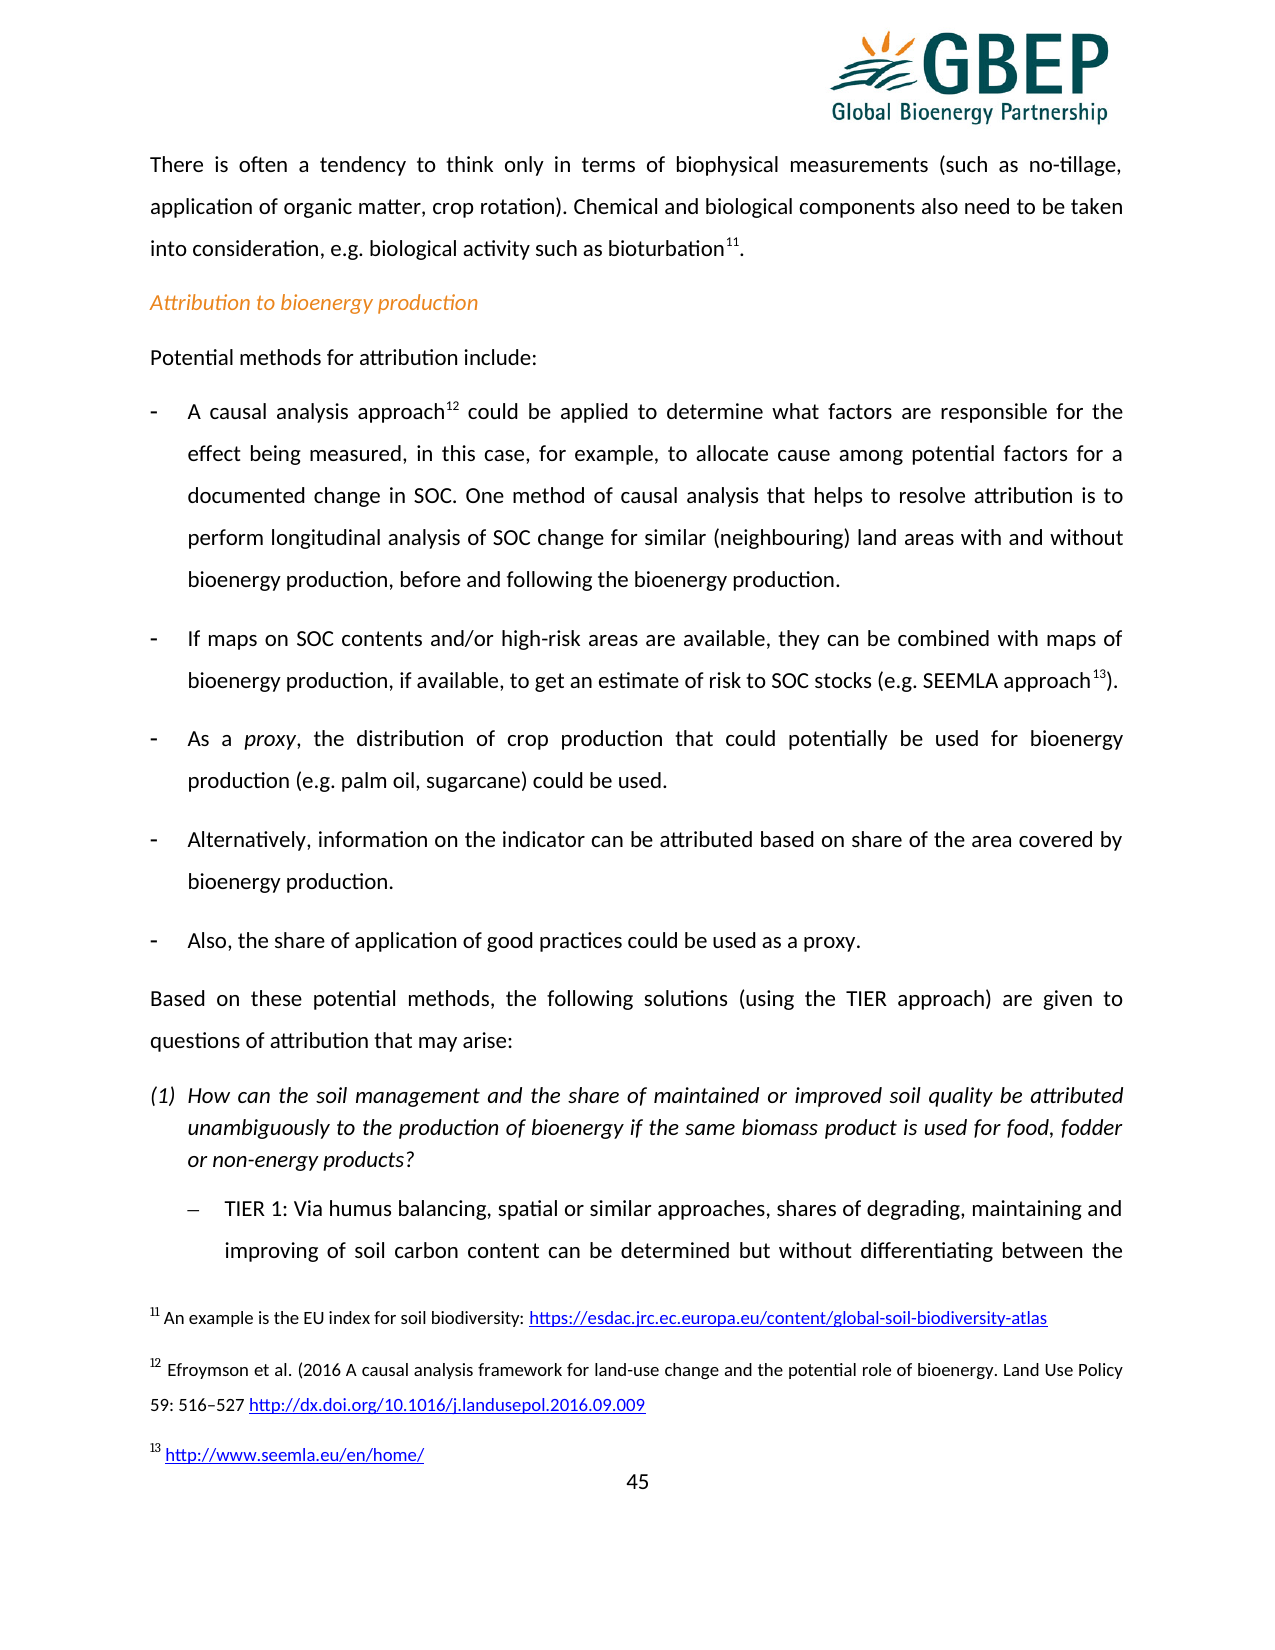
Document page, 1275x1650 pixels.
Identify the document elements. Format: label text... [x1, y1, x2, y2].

picture [825, 21, 1116, 141]
text There is often a tendency to think only in terms of biophysical measurements (such as no-tillage, application of organic matter, crop rotation). Chemical and biological components also need to be taken into consideration, e.g. biological activity such as bioturbation. [150, 150, 1125, 262]
list If maps on SOC contents and/or high-risk areas are available, they can be combined with maps of bioenergy production, if available, to get an estimate of risk to SOC stocks (e.g. SEEMLA approach). [150, 624, 1125, 694]
list How can the soil management and the share of maintained or improved soil quality be attributed unambiguously to the production of bioenergy if the same biomass product is used for food, fodder or non-energy products? [150, 1081, 1125, 1173]
list A causal analysis approach could be applied to determine what factors are responsible for the effect being measured, in this case, for example, to allocate cause among potential factors for a documented change in SOC. One method of causal analysis that helps to resolve attribution is to perform longitudinal analysis of SOC change for similar (neighbouring) land areas with and without bioenergy production, before and following the bioenergy production. [150, 397, 1125, 593]
list Alternatively, information on the indicator can be attributed based on share of the area covered by bioenergy production. [150, 825, 1125, 895]
list As a proxy, the distribution of crop production that could potentially be used for bioenergy production (e.g. palm oil, sugarcane) could be used. [150, 724, 1125, 794]
subtitle Attribution to bioenergy production [150, 288, 1125, 316]
text Based on these potential methods, the following solutions (using the TIER approach) are given to questions of attribution that may arise: [150, 984, 1125, 1054]
text Potential methods for attribution include: [150, 343, 1125, 371]
list Also, the share of application of good practices could be used as a proxy. [150, 926, 1125, 954]
